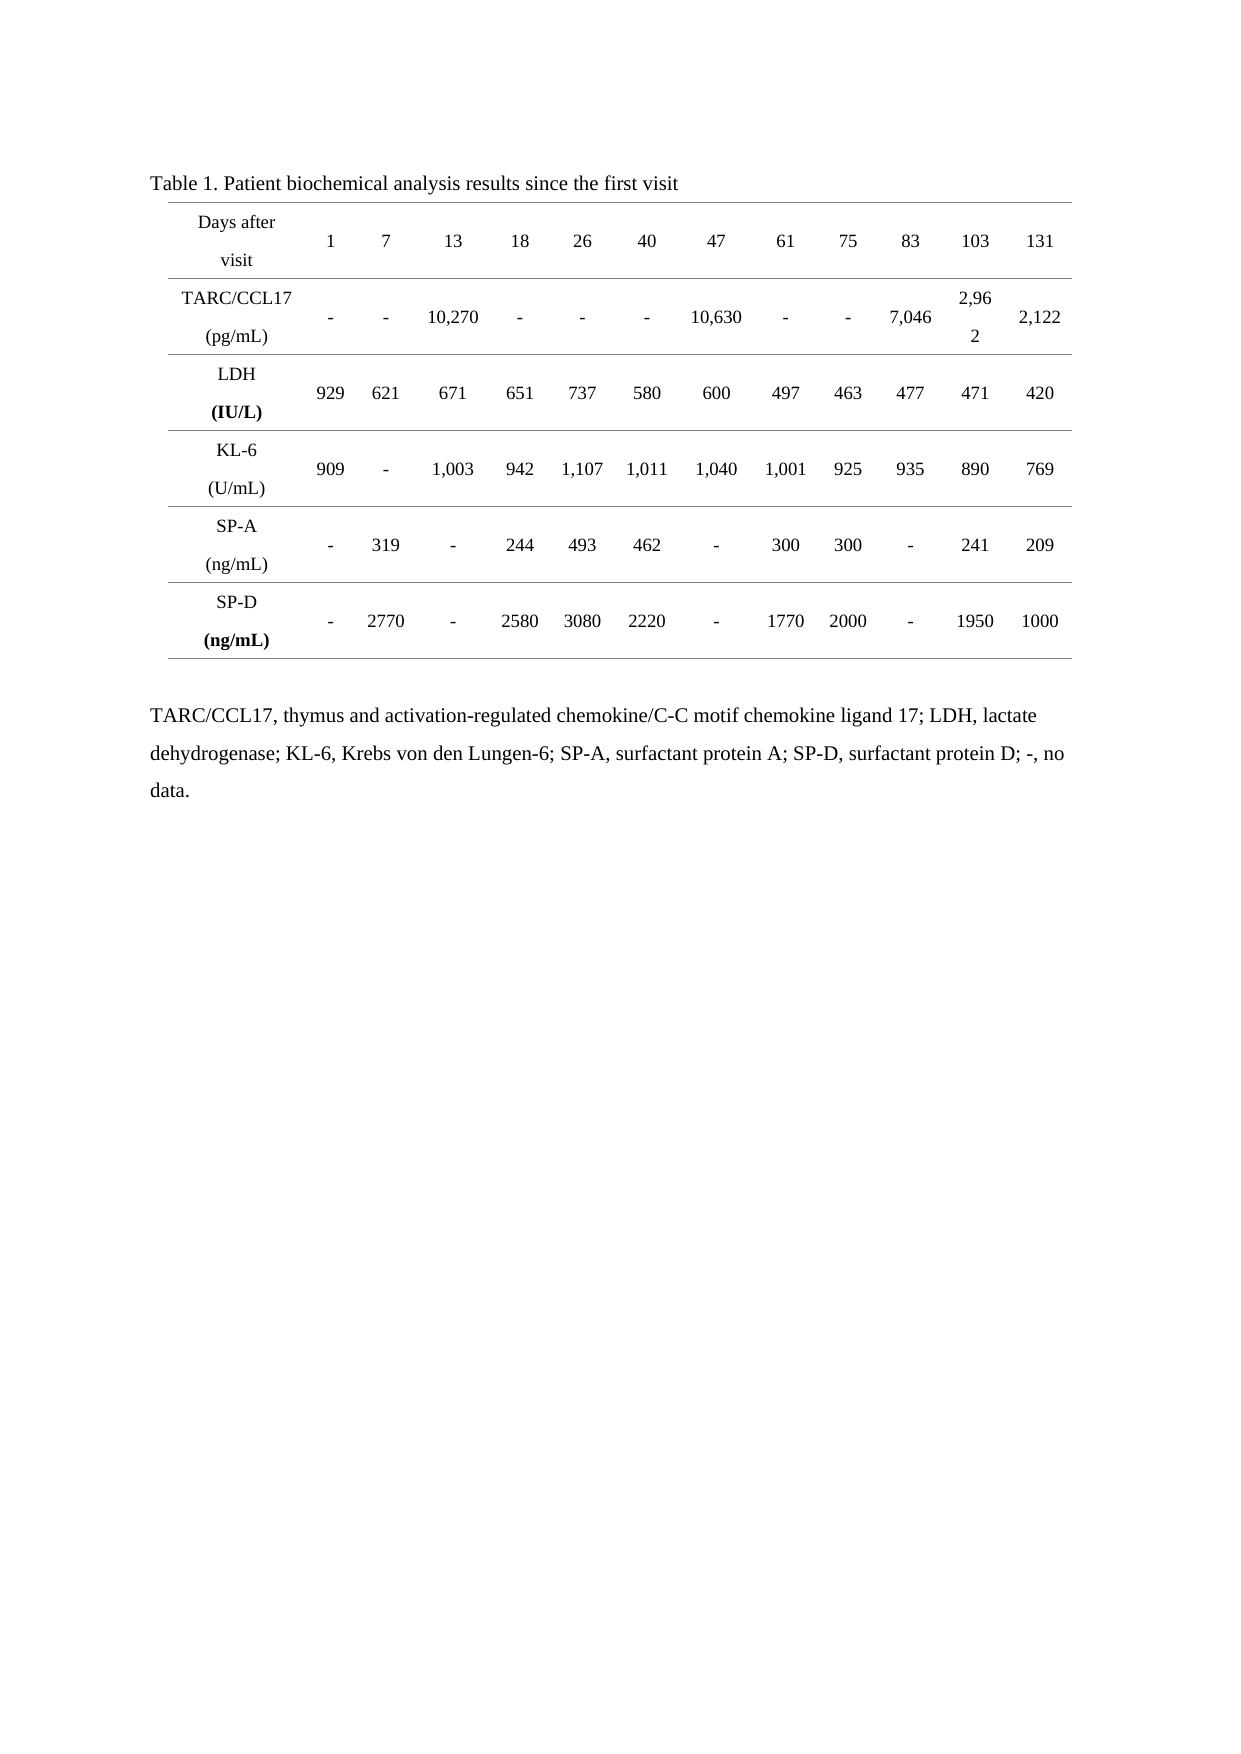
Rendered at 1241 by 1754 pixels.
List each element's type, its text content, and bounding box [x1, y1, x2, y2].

table_cell 10,630 [679, 279, 753, 354]
table_cell - [679, 583, 753, 658]
table_header 131 [1007, 203, 1072, 278]
table_cell 2000 [818, 583, 878, 658]
table_cell 1770 [753, 583, 818, 658]
table_cell 935 [878, 431, 943, 506]
table_cell - [490, 279, 550, 354]
table_cell 769 [1007, 431, 1072, 506]
table_cell 929 [305, 355, 356, 430]
table_cell 1,011 [615, 431, 679, 506]
table_cell - [615, 279, 679, 354]
table_cell 300 [753, 507, 818, 582]
table_cell 319 [356, 507, 416, 582]
table_cell 1950 [943, 583, 1007, 658]
table_cell 420 [1007, 355, 1072, 430]
table_cell 209 [1007, 507, 1072, 582]
table_cell 497 [753, 355, 818, 430]
table_cell 737 [550, 355, 614, 430]
table_cell - [356, 279, 416, 354]
table_header 83 [878, 203, 943, 278]
table_cell 493 [550, 507, 614, 582]
table_header 61 [753, 203, 818, 278]
text Table 1. Patient biochemical analysis results since the first visit [150, 164, 1090, 202]
table_header 103 [943, 203, 1007, 278]
table_cell - [550, 279, 614, 354]
table_cell - [305, 279, 356, 354]
table_cell 2580 [490, 583, 550, 658]
table_cell 651 [490, 355, 550, 430]
text TARC/CCL17, thymus and activation-regulated chemokine/C-C motif chemokine ligand 17; LDH, lactate dehydrogenase; KL-6, Krebs von den Lungen-6; SP-A, surfactant protein A; SP-D, surfactant protein D; -, no data. [150, 697, 1090, 809]
table_header 18 [490, 203, 550, 278]
table_cell - [679, 507, 753, 582]
table_cell 1000 [1007, 583, 1072, 658]
table_cell - [818, 279, 878, 354]
table_cell KL-6 (U/mL) [168, 431, 305, 506]
table_cell 463 [818, 355, 878, 430]
table_cell 10,270 [416, 279, 490, 354]
table_cell 909 [305, 431, 356, 506]
table_cell 244 [490, 507, 550, 582]
table_header 75 [818, 203, 878, 278]
table_cell 1,107 [550, 431, 614, 506]
table_cell 462 [615, 507, 679, 582]
table_cell 7,046 [878, 279, 943, 354]
table_cell 671 [416, 355, 490, 430]
table_cell 471 [943, 355, 1007, 430]
table_cell TARC/CCL17 (pg/mL) [168, 279, 305, 354]
table_header 40 [615, 203, 679, 278]
table_cell 621 [356, 355, 416, 430]
table_cell 2,122 [1007, 279, 1072, 354]
table_cell - [753, 279, 818, 354]
table_header 7 [356, 203, 416, 278]
table_header 47 [679, 203, 753, 278]
table_cell 925 [818, 431, 878, 506]
table_cell - [416, 507, 490, 582]
table_cell LDH (IU/L) [168, 355, 305, 430]
table_cell - [305, 507, 356, 582]
table_cell 2220 [615, 583, 679, 658]
table_cell 241 [943, 507, 1007, 582]
table_cell - [878, 507, 943, 582]
table_cell SP-D (ng/mL) [168, 583, 305, 658]
table_cell - [416, 583, 490, 658]
table_cell 300 [818, 507, 878, 582]
table_cell 600 [679, 355, 753, 430]
table_cell 2770 [356, 583, 416, 658]
table_header 13 [416, 203, 490, 278]
table_cell 477 [878, 355, 943, 430]
table_cell 1,040 [679, 431, 753, 506]
table_cell 942 [490, 431, 550, 506]
table_header Days after visit [168, 203, 305, 278]
table_cell 890 [943, 431, 1007, 506]
table_cell 580 [615, 355, 679, 430]
table_cell 2,962 [943, 279, 1007, 354]
table_cell - [878, 583, 943, 658]
table_cell - [356, 431, 416, 506]
table_cell 3080 [550, 583, 614, 658]
table_cell 1,003 [416, 431, 490, 506]
table_cell - [305, 583, 356, 658]
table_cell SP-A (ng/mL) [168, 507, 305, 582]
table_header 1 [305, 203, 356, 278]
table_cell 1,001 [753, 431, 818, 506]
table_header 26 [550, 203, 614, 278]
